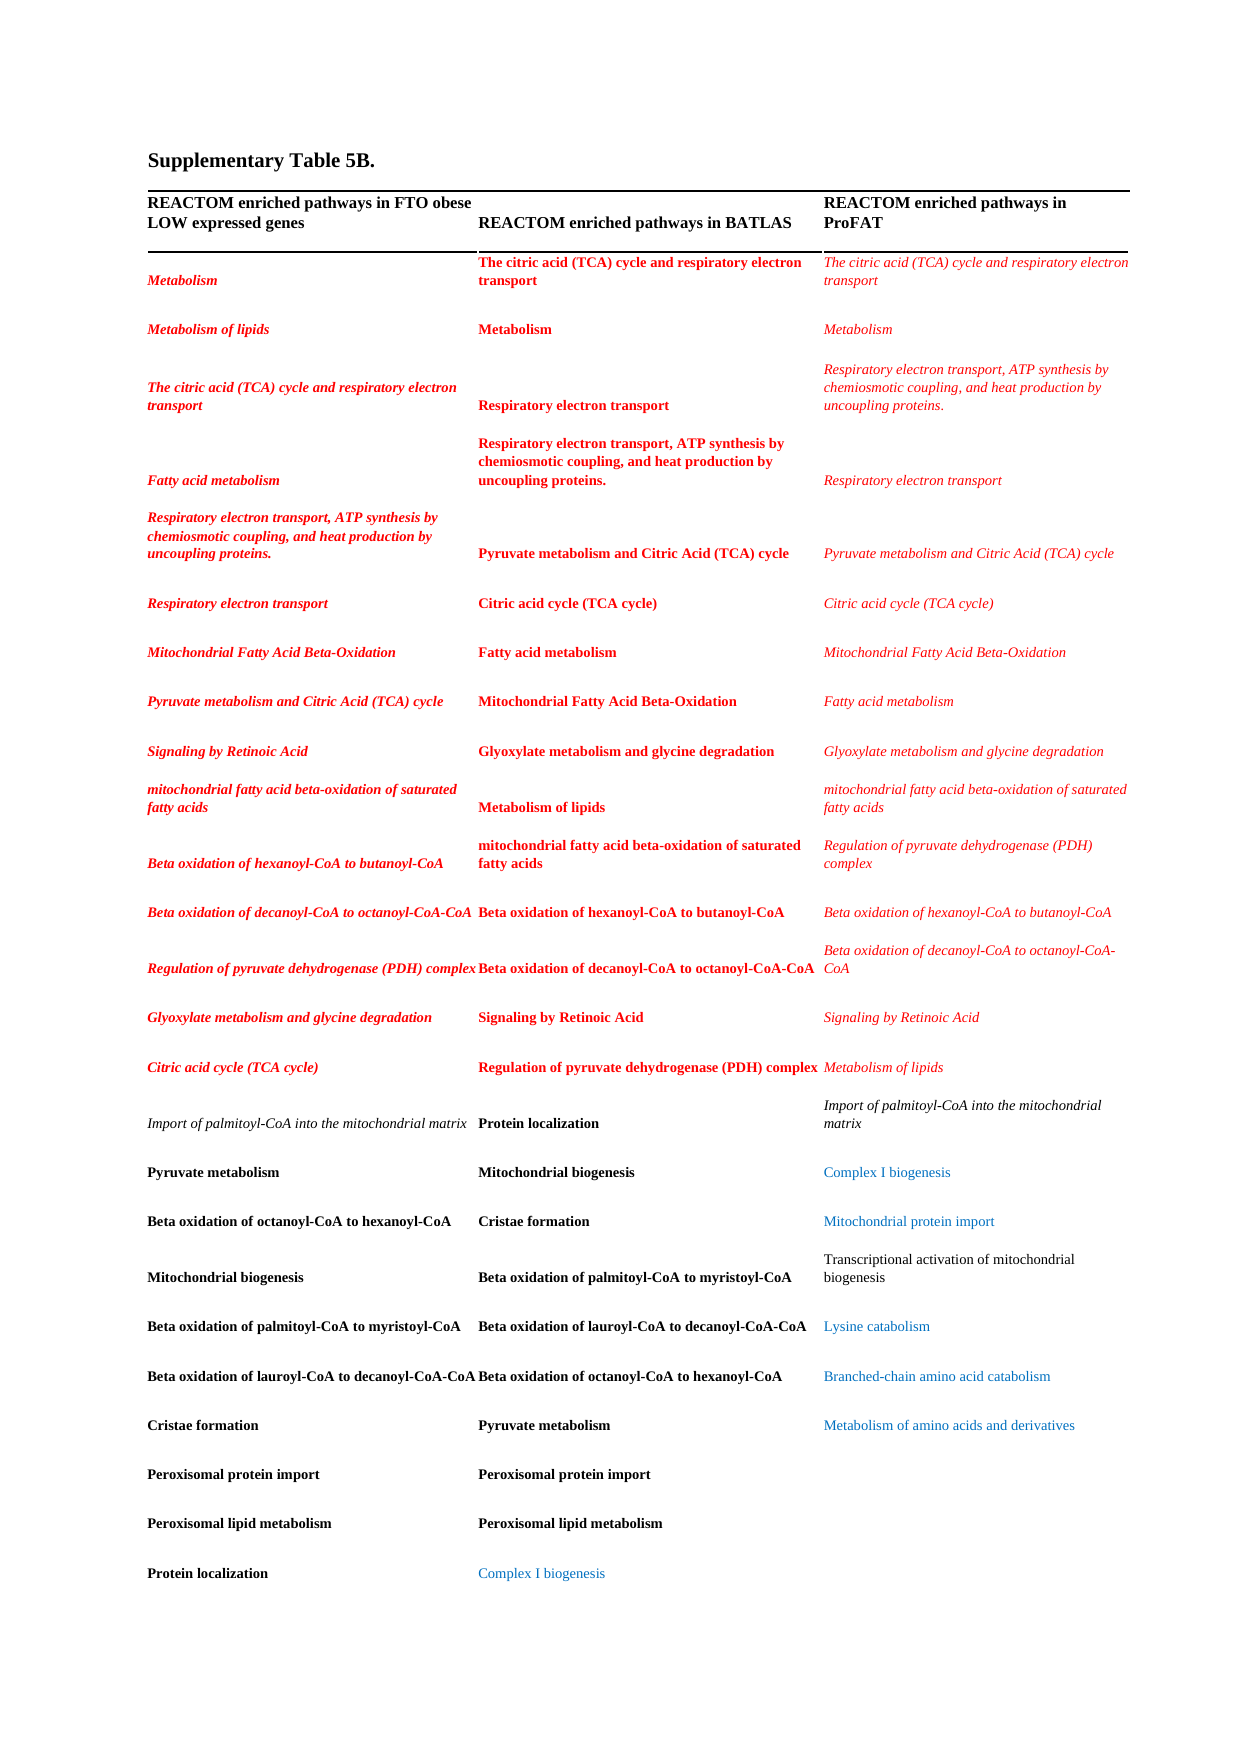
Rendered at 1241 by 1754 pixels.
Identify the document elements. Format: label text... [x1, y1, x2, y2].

table_cell Cristae formation [148, 1405, 477, 1452]
table_cell Mitochondrial Fatty Acid Beta-Oxidation [148, 632, 477, 679]
table_cell mitochondrial fatty acid beta-oxidation of saturated fatty acids [824, 780, 1128, 834]
table_cell Beta oxidation of palmitoyl-CoA to myristoyl-CoA [148, 1307, 477, 1354]
table_cell Metabolism [824, 309, 1128, 357]
table_cell Mitochondrial Fatty Acid Beta-Oxidation [479, 681, 822, 729]
table_cell Respiratory electron transport, ATP synthesis by chemiosmotic coupling, and heat production by uncoupling proteins. [824, 359, 1128, 433]
table_cell Pyruvate metabolism and Citric Acid (TCA) cycle [824, 509, 1128, 581]
table_cell Fatty acid metabolism [479, 632, 822, 679]
table_cell mitochondrial fatty acid beta-oxidation of saturated fatty acids [148, 780, 477, 834]
table_cell Metabolism of lipids [824, 1047, 1128, 1094]
table_cell Beta oxidation of decanoyl-CoA to octanoyl-CoA-CoA [824, 941, 1128, 995]
table_cell Respiratory electron transport, ATP synthesis by chemiosmotic coupling, and heat production by uncoupling proteins. [479, 435, 822, 507]
table_cell Import of palmitoyl-CoA into the mitochondrial matrix [148, 1096, 477, 1150]
table_cell Beta oxidation of hexanoyl-CoA to butanoyl-CoA [148, 836, 477, 890]
table_cell Glyoxylate metabolism and glycine degradation [479, 731, 822, 778]
table_cell The citric acid (TCA) cycle and respiratory electron transport [148, 359, 477, 433]
table_cell Beta oxidation of hexanoyl-CoA to butanoyl-CoA [824, 892, 1128, 939]
table_cell Lysine catabolism [824, 1307, 1128, 1354]
table_cell Beta oxidation of octanoyl-CoA to hexanoyl-CoA [148, 1201, 477, 1248]
table_cell Pyruvate metabolism and Citric Acid (TCA) cycle [148, 681, 477, 729]
table_cell Respiratory electron transport [824, 435, 1128, 507]
table_cell Glyoxylate metabolism and glycine degradation [148, 998, 477, 1044]
table_cell mitochondrial fatty acid beta-oxidation of saturated fatty acids [479, 836, 822, 890]
table_cell Citric acid cycle (TCA cycle) [479, 583, 822, 630]
table_cell Protein localization [479, 1096, 822, 1150]
table_cell Mitochondrial biogenesis [479, 1152, 822, 1199]
table_cell Peroxisomal lipid metabolism [148, 1504, 477, 1551]
table_cell Beta oxidation of lauroyl-CoA to decanoyl-CoA-CoA [148, 1356, 477, 1403]
table_cell Glyoxylate metabolism and glycine degradation [824, 731, 1128, 778]
table_cell Fatty acid metabolism [148, 435, 477, 507]
table_cell Beta oxidation of octanoyl-CoA to hexanoyl-CoA [479, 1356, 822, 1403]
table_cell The citric acid (TCA) cycle and respiratory electron transport [479, 253, 822, 307]
table_cell Metabolism of lipids [148, 309, 477, 357]
table_header REACTOM enriched pathways in ProFAT [824, 192, 1128, 251]
table_cell Beta oxidation of decanoyl-CoA to octanoyl-CoA-CoA [479, 941, 822, 995]
table_cell Mitochondrial Fatty Acid Beta-Oxidation [824, 632, 1128, 679]
table_header REACTOM enriched pathways in FTO obese LOW expressed genes [148, 192, 477, 251]
table_cell Pyruvate metabolism [479, 1405, 822, 1452]
table_cell Protein localization [148, 1553, 477, 1600]
table_cell Complex I biogenesis [824, 1152, 1128, 1199]
table_cell Peroxisomal protein import [479, 1454, 822, 1502]
text Supplementary Table 5B. [148, 148, 1093, 172]
table_cell Pyruvate metabolism [148, 1152, 477, 1199]
table_cell Signaling by Retinoic Acid [824, 998, 1128, 1044]
table_cell Respiratory electron transport [479, 359, 822, 433]
table_cell Transcriptional activation of mitochondrial biogenesis [824, 1251, 1128, 1304]
table_cell Respiratory electron transport, ATP synthesis by chemiosmotic coupling, and heat production by uncoupling proteins. [148, 509, 477, 581]
table_cell Beta oxidation of hexanoyl-CoA to butanoyl-CoA [479, 892, 822, 939]
table_cell Pyruvate metabolism and Citric Acid (TCA) cycle [479, 509, 822, 581]
table_cell Mitochondrial protein import [824, 1201, 1128, 1248]
table_cell Branched-chain amino acid catabolism [824, 1356, 1128, 1403]
table_cell Cristae formation [479, 1201, 822, 1248]
table_cell Complex I biogenesis [479, 1553, 822, 1600]
table_cell Citric acid cycle (TCA cycle) [148, 1047, 477, 1094]
table_cell Peroxisomal protein import [148, 1454, 477, 1502]
table_cell The citric acid (TCA) cycle and respiratory electron transport [824, 253, 1128, 307]
table_cell Fatty acid metabolism [824, 681, 1128, 729]
table_header REACTOM enriched pathways in BATLAS [479, 192, 822, 251]
table_cell Metabolism of lipids [479, 780, 822, 834]
table_cell Respiratory electron transport [148, 583, 477, 630]
table_cell Signaling by Retinoic Acid [479, 998, 822, 1044]
table_cell Beta oxidation of decanoyl-CoA to octanoyl-CoA-CoA [148, 892, 477, 939]
table_cell Metabolism [148, 253, 477, 307]
table_cell Metabolism of amino acids and derivatives [824, 1405, 1128, 1452]
table_cell Peroxisomal lipid metabolism [479, 1504, 822, 1551]
table_cell Import of palmitoyl-CoA into the mitochondrial matrix [824, 1096, 1128, 1150]
table_cell Regulation of pyruvate dehydrogenase (PDH) complex [824, 836, 1128, 890]
table_cell Regulation of pyruvate dehydrogenase (PDH) complex [148, 941, 477, 995]
table_cell Beta oxidation of lauroyl-CoA to decanoyl-CoA-CoA [479, 1307, 822, 1354]
table_cell Citric acid cycle (TCA cycle) [824, 583, 1128, 630]
table_cell Mitochondrial biogenesis [148, 1251, 477, 1304]
table_cell Beta oxidation of palmitoyl-CoA to myristoyl-CoA [479, 1251, 822, 1304]
table_cell Signaling by Retinoic Acid [148, 731, 477, 778]
table_cell Metabolism [479, 309, 822, 357]
table_cell Regulation of pyruvate dehydrogenase (PDH) complex [479, 1047, 822, 1094]
